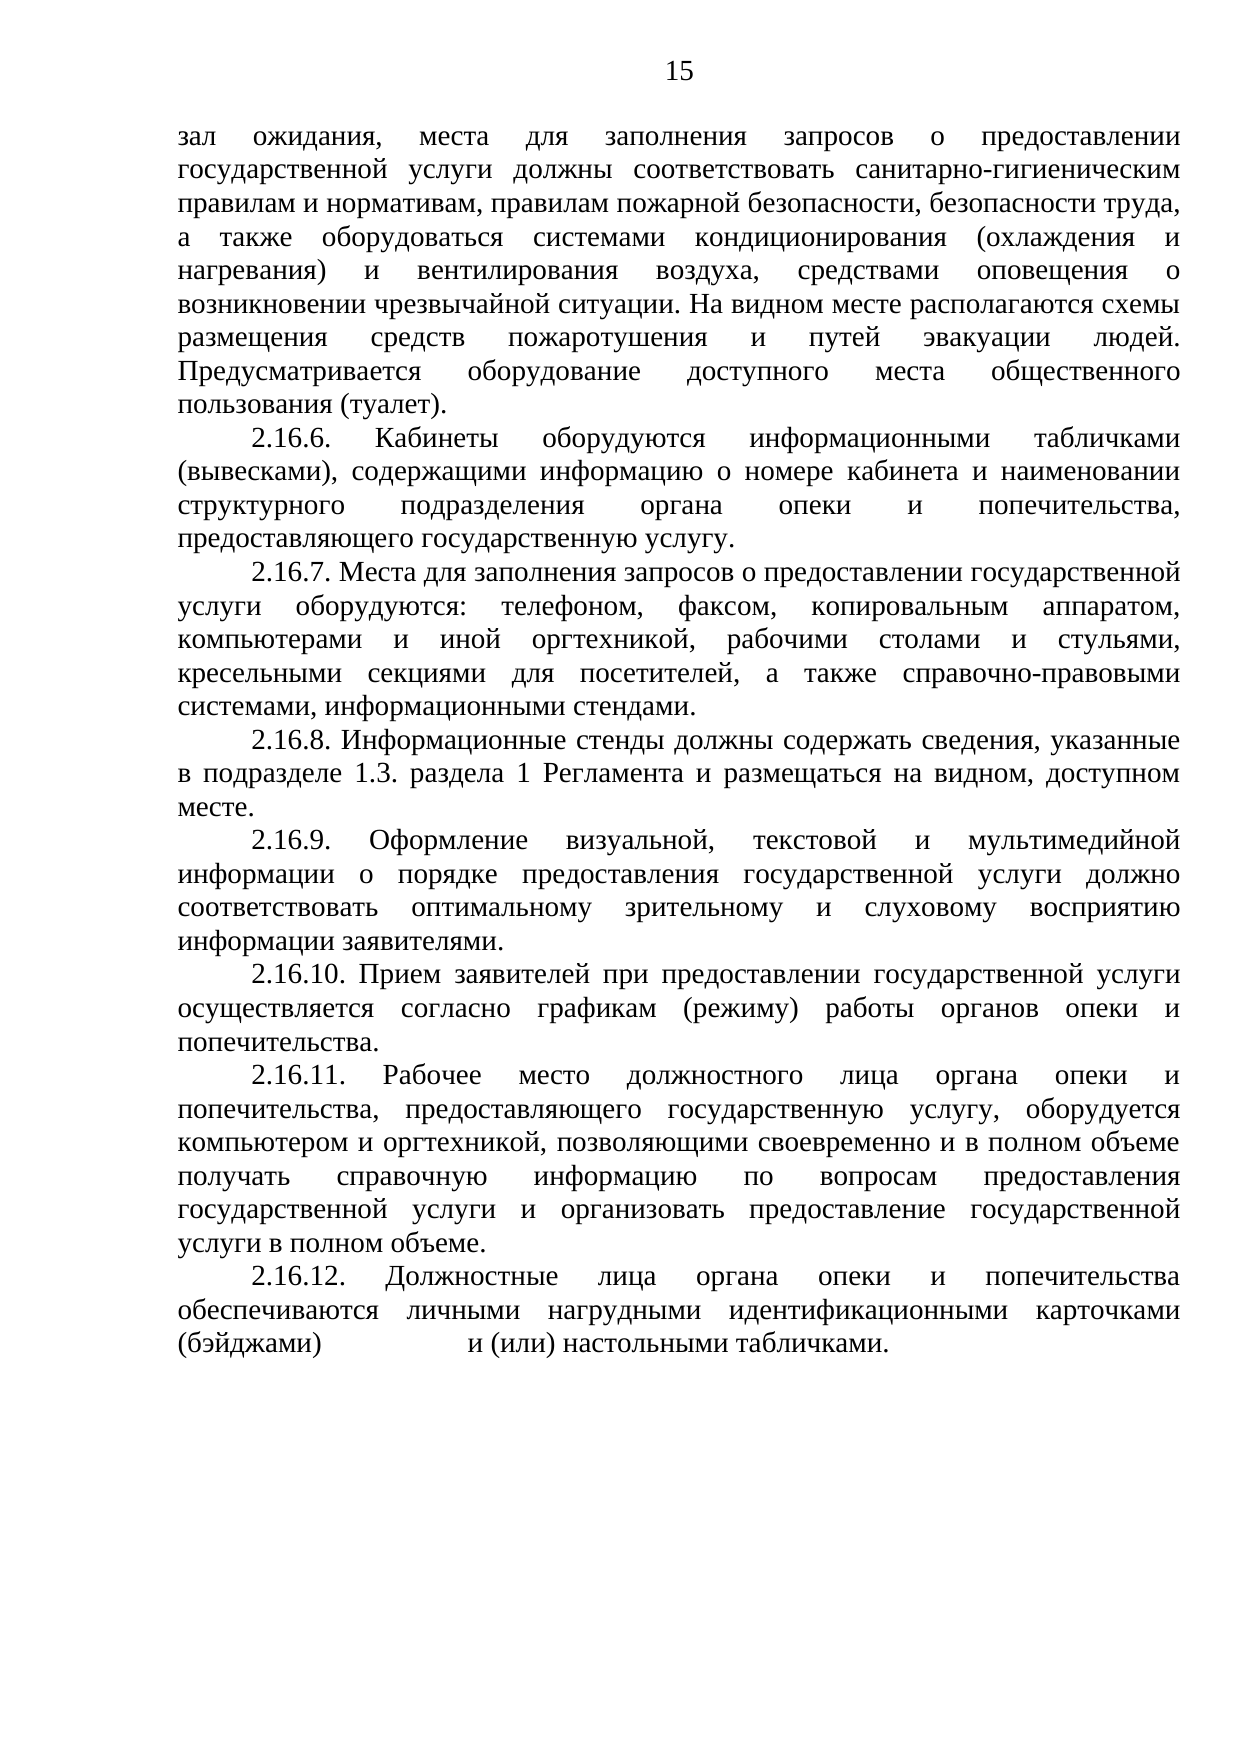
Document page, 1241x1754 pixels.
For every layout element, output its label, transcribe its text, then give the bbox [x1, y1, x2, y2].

text 2.16.6. Кабинеты оборудуются информационными табличками (вывесками), содержащими информацию о номере кабинета и наименовании структурного подразделения органа опеки и попечительства, предоставляющего государственную услугу. [177, 420, 1181, 554]
text 2.16.12. Должностные лица органа опеки и попечительства обеспечиваются личными нагрудными идентификационными карточками (бэйджами) и (или) настольными табличками. [177, 1258, 1181, 1359]
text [177, 118, 1181, 420]
text 2.16.11. Рабочее место должностного лица органа опеки и попечительства, предоставляющего государственную услугу, оборудуется компьютером и оргтехникой, позволяющими своевременно и в полном объеме получать справочную информацию по вопросам предоставления государственной услуги и организовать предоставление государственной услуги в полном объеме. [177, 1057, 1181, 1258]
text 2.16.9. Оформление визуальной, текстовой и мультимедийной информации о порядке предоставления государственной услуги должно соответствовать оптимальному зрительному и слуховому восприятию информации заявителями. [177, 822, 1181, 957]
text 2.16.7. Места для заполнения запросов о предоставлении государственной услуги оборудуются: телефоном, факсом, копировальным аппаратом, компьютерами и иной оргтехникой, рабочими столами и стульями, кресельными секциями для посетителей, а также справочно-правовыми системами, информационными стендами. [177, 554, 1181, 722]
text 2.16.8. Информационные стенды должны содержать сведения, указанные в подразделе 1.3. раздела 1 Регламента и размещаться на видном, доступном месте. [177, 722, 1181, 822]
text 2.16.10. Прием заявителей при предоставлении государственной услуги осуществляется согласно графикам (режиму) работы органов опеки и попечительства. [177, 957, 1181, 1057]
